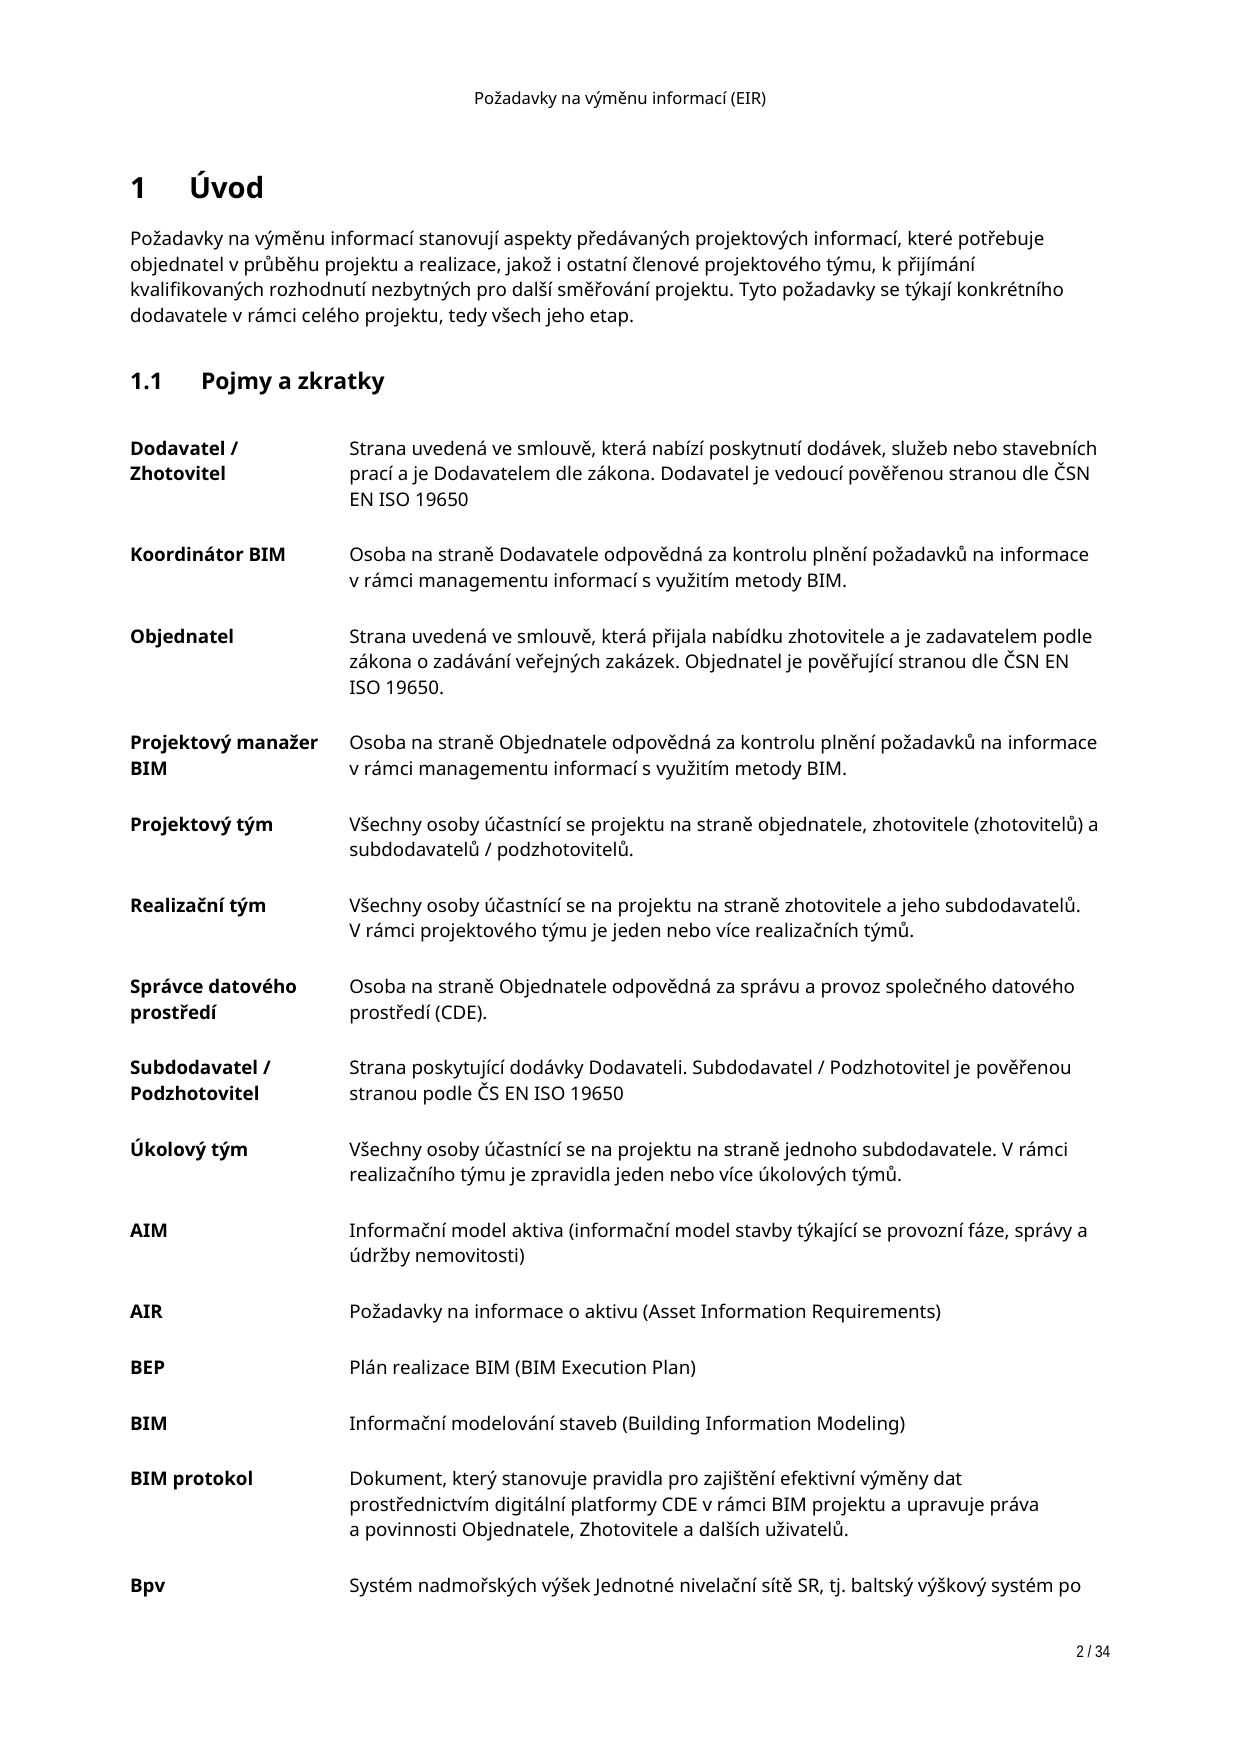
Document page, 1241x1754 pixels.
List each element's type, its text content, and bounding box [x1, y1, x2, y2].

table_cell Správce datového prostředí [130, 952, 349, 1033]
table_cell Všechny osoby účastnící se projektu na straně objednatele, zhotovitele (zhotovitelů) a subdodavatelů / podzhotovitelů. [349, 790, 1110, 871]
table_cell Projektový manažer BIM [130, 708, 349, 789]
table_cell Osoba na straně Dodavatele odpovědná za kontrolu plnění požadavků na informace v rámci managementu informací s využitím metody BIM. [349, 520, 1110, 602]
table_cell Koordinátor BIM [130, 520, 349, 602]
table_header Dodavatel / Zhotovitel [130, 414, 349, 520]
table_cell Všechny osoby účastnící se na projektu na straně zhotovitele a jeho subdodavatelů. V rámci projektového týmu je jeden nebo více realizačních týmů. [349, 871, 1110, 952]
table_cell Bpv [130, 1551, 349, 1607]
table_cell BIM [130, 1389, 349, 1444]
table_cell Plán realizace BIM (BIM Execution Plan) [349, 1333, 1110, 1388]
table_cell Dokument, který stanovuje pravidla pro zajištění efektivní výměny dat prostřednictvím digitální platformy CDE v rámci BIM projektu a upravuje práva a povinnosti Objednatele, Zhotovitele a dalších uživatelů. [349, 1444, 1110, 1551]
table_cell Informační modelování staveb (Building Information Modeling) [349, 1389, 1110, 1444]
table_cell Osoba na straně Objednatele odpovědná za kontrolu plnění požadavků na informace v rámci managementu informací s využitím metody BIM. [349, 708, 1110, 789]
text Požadavky na výměnu informací stanovují aspekty předávaných projektových informací, které potřebuje objednatel v průběhu projektu a realizace, jakož i ostatní členové projektového týmu, k přijímání kvalifikovaných rozhodnutí nezbytných pro další směřování projektu. Tyto požadavky se týkají konkrétního dodavatele v rámci celého projektu, tedy všech jeho etap. [130, 226, 1110, 328]
subtitle Pojmy a zkratky [130, 365, 1110, 396]
table_cell Všechny osoby účastnící se na projektu na straně jednoho subdodavatele. V rámci realizačního týmu je zpravidla jeden nebo více úkolových týmů. [349, 1115, 1110, 1196]
table_cell Strana uvedená ve smlouvě, která přijala nabídku zhotovitele a je zadavatelem podle zákona o zadávání veřejných zakázek. Objednatel je pověřující stranou dle ČSN EN ISO 19650. [349, 602, 1110, 708]
subtitle Úvod [130, 167, 1110, 207]
table_cell Subdodavatel / Podzhotovitel [130, 1033, 349, 1114]
table_cell Požadavky na informace o aktivu (Asset Information Requirements) [349, 1277, 1110, 1333]
table_cell Informační model aktiva (informační model stavby týkající se provozní fáze, správy a údržby nemovitosti) [349, 1196, 1110, 1277]
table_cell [349, 1551, 1110, 1607]
table_cell AIR [130, 1277, 349, 1333]
table_cell Úkolový tým [130, 1115, 349, 1196]
table_cell Osoba na straně Objednatele odpovědná za správu a provoz společného datového prostředí (CDE). [349, 952, 1110, 1033]
table_cell BEP [130, 1333, 349, 1388]
table_header Strana uvedená ve smlouvě, která nabízí poskytnutí dodávek, služeb nebo stavebních prací a je Dodavatelem dle zákona. Dodavatel je vedoucí pověřenou stranou dle ČSN EN ISO 19650 [349, 414, 1110, 520]
table_cell Strana poskytující dodávky Dodavateli. Subdodavatel / Podzhotovitel je pověřenou stranou podle ČS EN ISO 19650 [349, 1033, 1110, 1114]
table_cell Projektový tým [130, 790, 349, 871]
table_cell Realizační tým [130, 871, 349, 952]
table_cell BIM protokol [130, 1444, 349, 1551]
table_cell AIM [130, 1196, 349, 1277]
table_cell Objednatel [130, 602, 349, 708]
